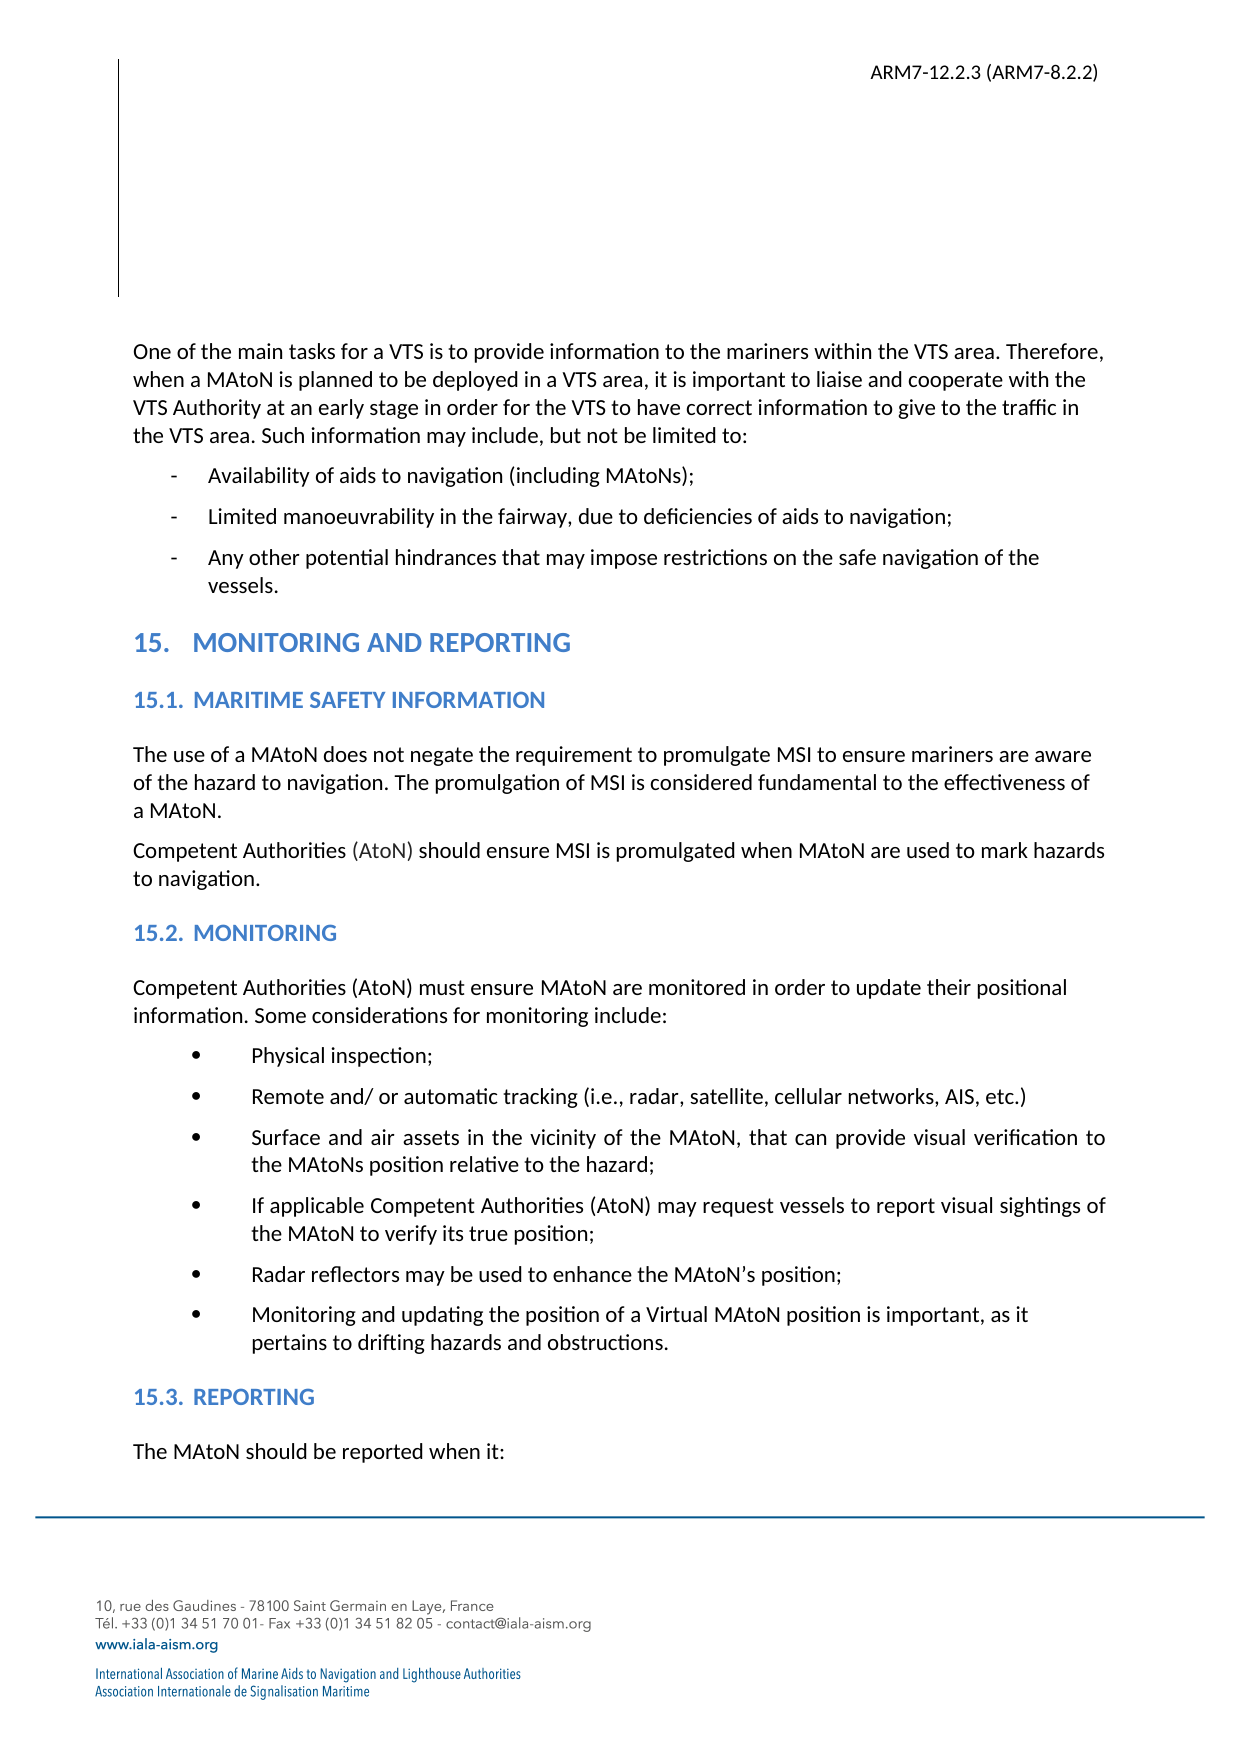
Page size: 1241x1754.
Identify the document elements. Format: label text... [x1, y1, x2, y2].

list Remote and/ or automatic tracking (i.e., radar, satellite, cellular networks, AIS, etc.) [192, 1082, 1107, 1110]
picture [89, 1595, 622, 1714]
text Competent Authorities (AtoN) must ensure MAtoN are monitored in order to update their positional information. Some considerations for monitoring include: [133, 973, 1107, 1029]
subtitle Reporting [133, 1381, 1107, 1412]
list Physical inspection; [192, 1042, 1107, 1069]
text One of the main tasks for a VTS is to provide information to the mariners within the VTS area. Therefore, when a MAtoN is planned to be deployed in a VTS area, it is important to liaise and cooperate with the VTS Authority at an early stage in order for the VTS to have correct information to give to the traffic in the VTS area. Such information may include, but not be limited to: [133, 337, 1107, 449]
subtitle Monitoring [133, 917, 1107, 948]
list Radar reflectors may be used to enhance the MAtoN’s position; [192, 1260, 1107, 1288]
list Any other potential hindrances that may impose restrictions on the safe navigation of the vessels. [170, 543, 1107, 599]
list Surface and air assets in the vicinity of the MAtoN, that can provide visual verification to the MAtoNs position relative to the hazard; [192, 1123, 1107, 1179]
text Competent Authorities (AtoN) should ensure MSI is promulgated when MAtoN are used to mark hazards to navigation. [133, 836, 1107, 892]
list If applicable Competent Authorities (AtoN) may request vessels to report visual sightings of the MAtoN to verify its true position; [192, 1191, 1107, 1247]
list Monitoring and updating the position of a Virtual MAtoN position is important, as it pertains to drifting hazards and obstructions. [192, 1300, 1107, 1356]
subtitle Monitoring and reporting [133, 624, 1107, 659]
list Availability of aids to navigation (including MAtoNs); [170, 462, 1107, 490]
text The MAtoN should be reported when it: [133, 1437, 1107, 1465]
subtitle Maritime Safety Information [133, 684, 1107, 715]
list Limited manoeuvrability in the fairway, due to deficiencies of aids to navigation; [170, 502, 1107, 530]
text The use of a MAtoN does not negate the requirement to promulgate MSI to ensure mariners are aware of the hazard to navigation. The promulgation of MSI is considered fundamental to the effectiveness of a MAtoN. [133, 740, 1107, 824]
